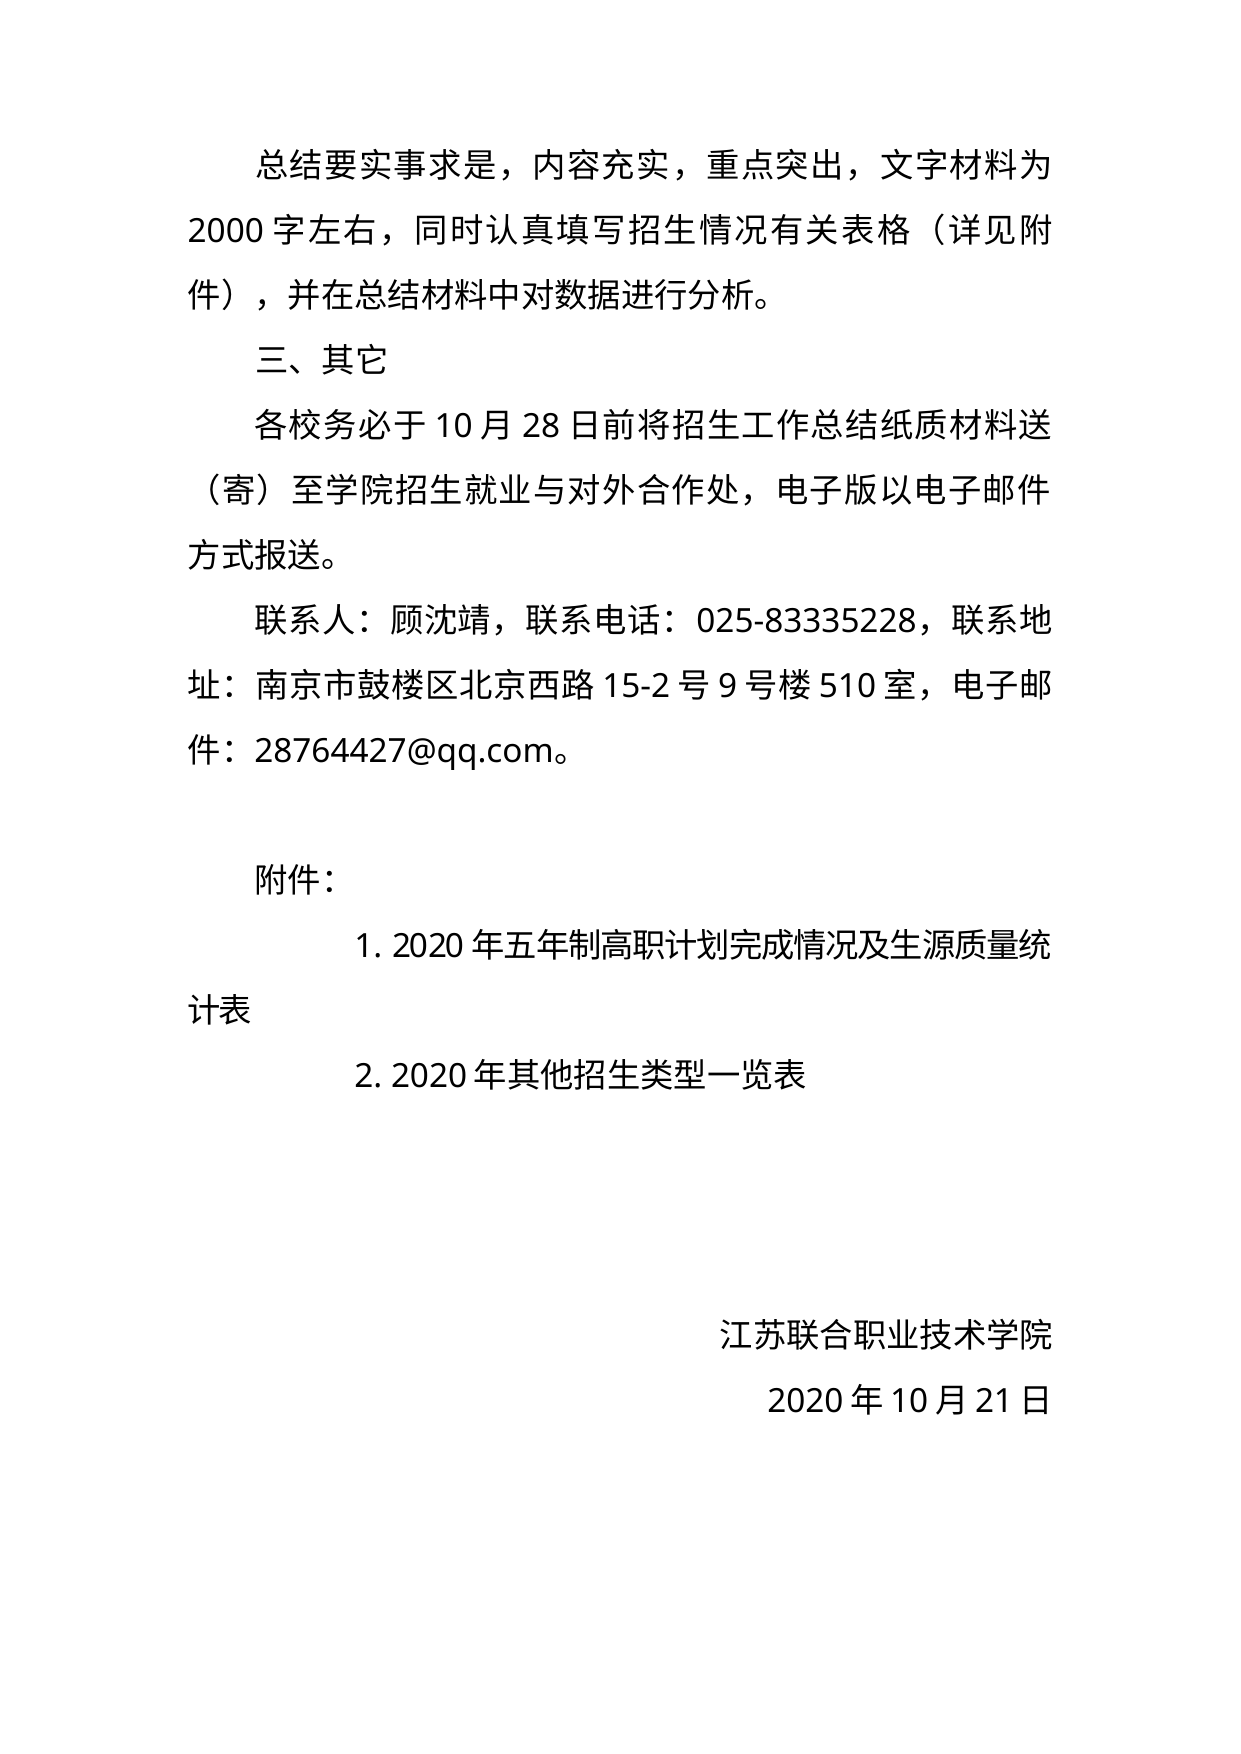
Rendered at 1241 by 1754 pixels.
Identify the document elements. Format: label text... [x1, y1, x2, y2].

text 江苏联合职业技术学院 [187, 1301, 1053, 1366]
text 1. 2020年五年制高职计划完成情况及生源质量统计表 [187, 911, 1053, 1041]
text 2. 2020年其他招生类型一览表 [187, 1041, 1053, 1106]
text 各校务必于10月28日前将招生工作总结纸质材料送（寄）至学院招生就业与对外合作处，电子版以电子邮件方式报送。 [187, 391, 1053, 586]
text 联系人：顾沈靖，联系电话：025-83335228，联系地址：南京市鼓楼区北京西路15-2号9号楼510室，电子邮件：28764427@qq.com。 [187, 586, 1053, 781]
list 总结要实事求是，内容充实，重点突出，文字材料为2000字左右，同时认真填写招生情况有关表格（详见附件），并在总结材料中对数据进行分析。 [187, 131, 1053, 326]
text 附件： [187, 846, 1053, 911]
text 2020年10月21日 [187, 1366, 1053, 1431]
list 三、其它 [187, 326, 1053, 391]
